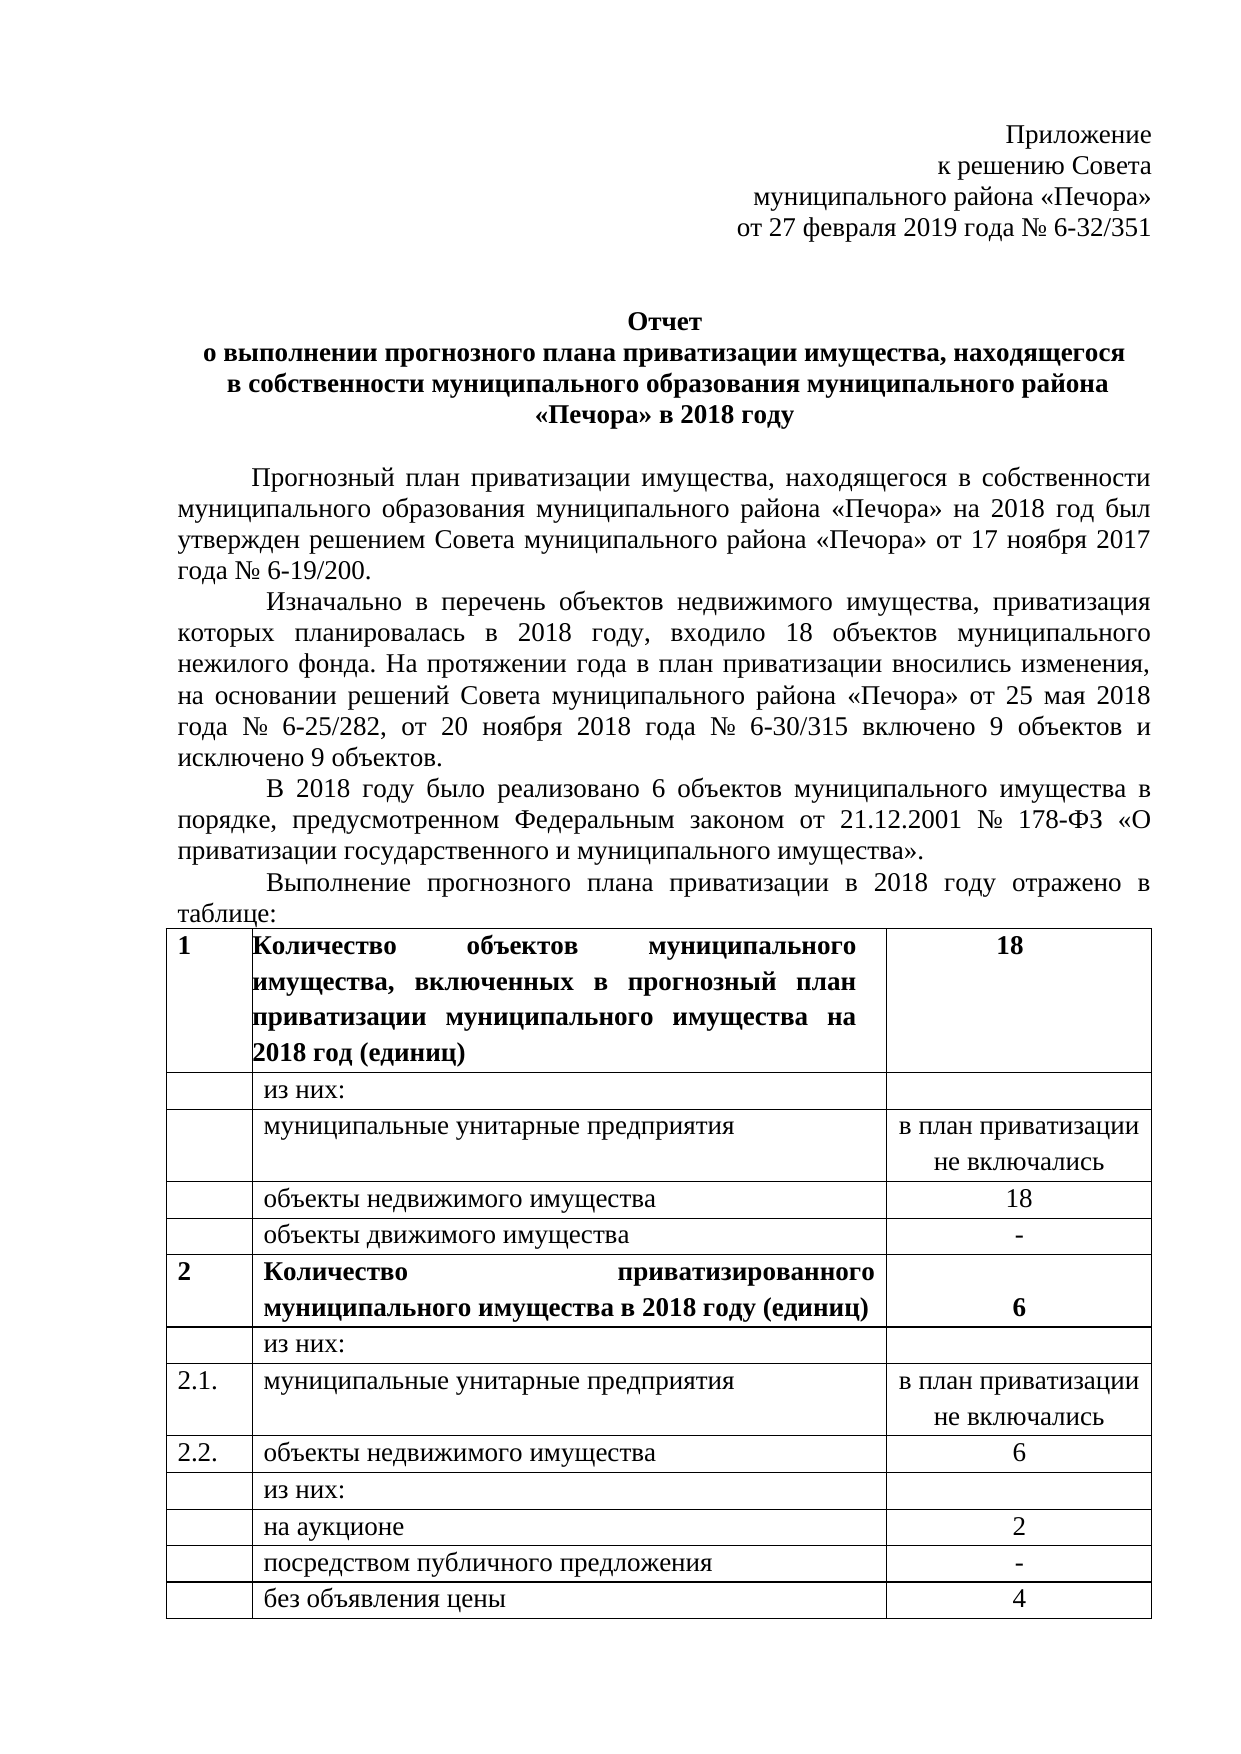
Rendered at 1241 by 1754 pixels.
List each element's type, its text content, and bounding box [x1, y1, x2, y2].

table_cell [887, 1473, 1151, 1508]
text муниципального района «Печора» [177, 180, 1152, 212]
table_cell [887, 1328, 1151, 1363]
table_cell в план приватизации не включались [887, 1110, 1151, 1181]
table_cell [167, 1473, 252, 1508]
table_cell 2 [887, 1510, 1151, 1545]
text Приложение [177, 118, 1152, 149]
table_cell [167, 1110, 252, 1181]
table_cell 2.2. [167, 1436, 252, 1472]
table_cell 6 [887, 1436, 1151, 1472]
table_cell [167, 1328, 252, 1363]
table_cell Количество приватизированного муниципального имущества в 2018 году (единиц) [253, 1255, 886, 1326]
title Прогнозный план приватизации имущества, находящегося в собственности муниципального образования муниципального района «Печора» на 2018 год был утвержден решением Совета муниципального района «Печора» от 17 ноября 2017 года № 6-19/200. [177, 461, 1152, 585]
table_cell в план приватизации не включались [887, 1364, 1151, 1435]
text в собственности муниципального образования муниципального района «Печора» в 2018 году [177, 367, 1152, 429]
table_cell объекты недвижимого имущества [253, 1182, 886, 1217]
table_cell [167, 1219, 252, 1254]
table_cell 4 [887, 1583, 1151, 1618]
table_cell из них: [253, 1473, 886, 1508]
title Изначально в перечень объектов недвижимого имущества, приватизация которых планировалась в 2018 году, входило 18 объектов муниципального нежилого фонда. На протяжении года в план приватизации вносились изменения, на основании решений Совета муниципального района «Печора» от 25 мая 2018 года № 6-25/282, от 20 ноября 2018 года № 6-30/315 включено 9 объектов и исключено 9 объектов. [177, 585, 1152, 772]
text о выполнении прогнозного плана приватизации имущества, находящегося [177, 336, 1152, 367]
table_cell [167, 1546, 252, 1581]
table_cell муниципальные унитарные предприятия [253, 1110, 886, 1181]
table_cell [167, 1510, 252, 1545]
table_cell без объявления цены [253, 1583, 886, 1618]
table_cell [887, 1073, 1151, 1108]
table_cell на аукционе [253, 1510, 886, 1545]
text к решению Совета [177, 149, 1152, 180]
table_header Количество объектов муниципального имущества, включенных в прогнозный план приватизации муниципального имущества на 2018 год (единиц) [253, 929, 886, 1072]
table_cell из них: [253, 1328, 886, 1363]
table_cell посредством публичного предложения [253, 1546, 886, 1581]
text Отчет [177, 305, 1152, 336]
table_cell 6 [887, 1255, 1151, 1326]
title В 2018 году было реализовано 6 объектов муниципального имущества в порядке, предусмотренном Федеральным законом от 21.12.2001 № 178-ФЗ «О приватизации государственного и муниципального имущества». [177, 772, 1152, 866]
table_cell из них: [253, 1073, 886, 1108]
table_cell 2.1. [167, 1364, 252, 1435]
table_cell объекты движимого имущества [253, 1219, 886, 1254]
table_cell объекты недвижимого имущества [253, 1436, 886, 1472]
table_cell - [887, 1546, 1151, 1581]
table_cell муниципальные унитарные предприятия [253, 1364, 886, 1435]
table_cell [167, 1073, 252, 1108]
table_cell [167, 1583, 252, 1618]
table_cell - [887, 1219, 1151, 1254]
table_cell 2 [167, 1255, 252, 1326]
table_cell 18 [887, 1182, 1151, 1217]
table_cell [167, 1182, 252, 1217]
table_header 1 [167, 929, 252, 1072]
title Выполнение прогнозного плана приватизации в 2018 году отражено в таблице: [177, 866, 1152, 928]
text от 27 февраля 2019 года № 6-32/351 [177, 212, 1152, 243]
table_header 18 [887, 929, 1151, 1072]
